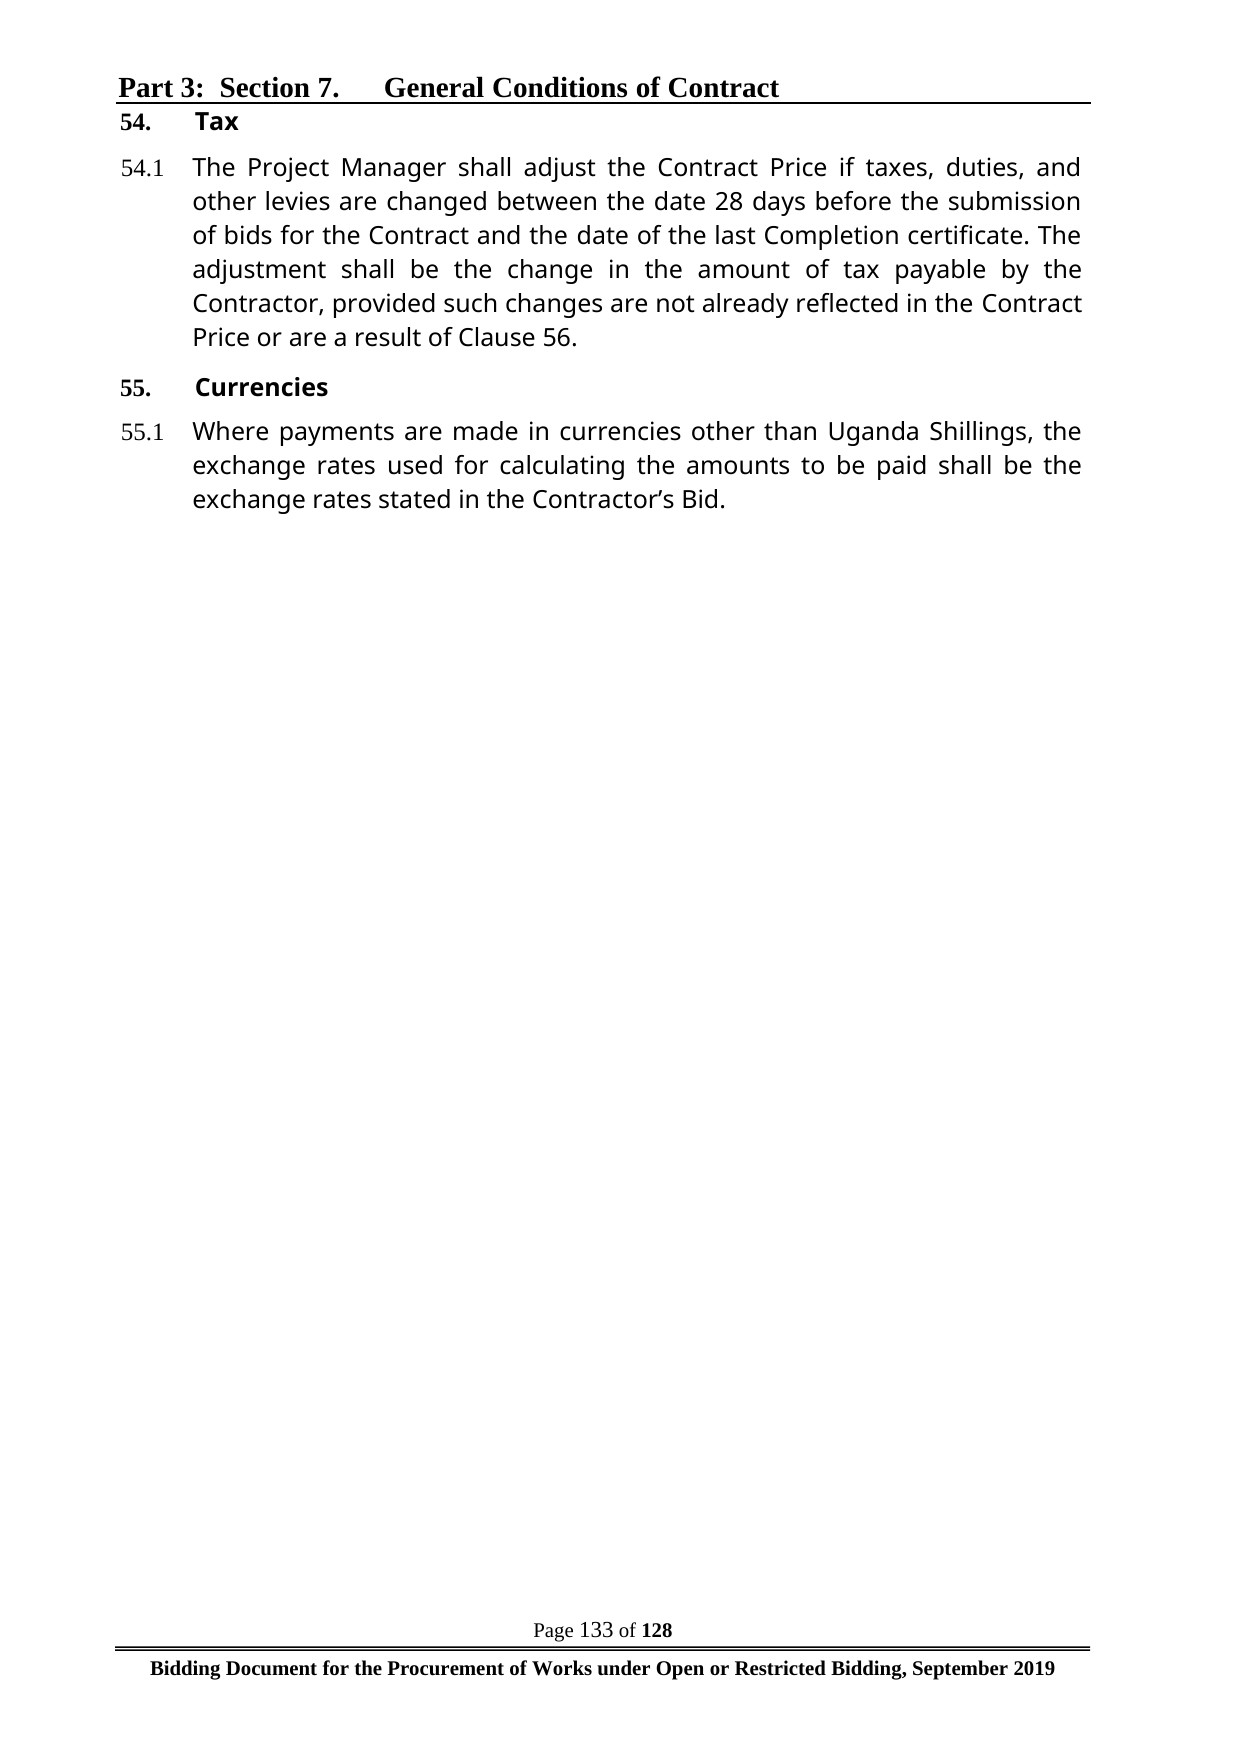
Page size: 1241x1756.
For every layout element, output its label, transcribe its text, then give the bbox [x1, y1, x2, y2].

table_cell Currencies Where payments are made in currencies other than Uganda Shillings, the exchange rates used for calculating the amounts to be paid shall be the exchange rates stated in the Contractor’s Bid. [116, 354, 1091, 516]
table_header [116, 104, 1091, 354]
